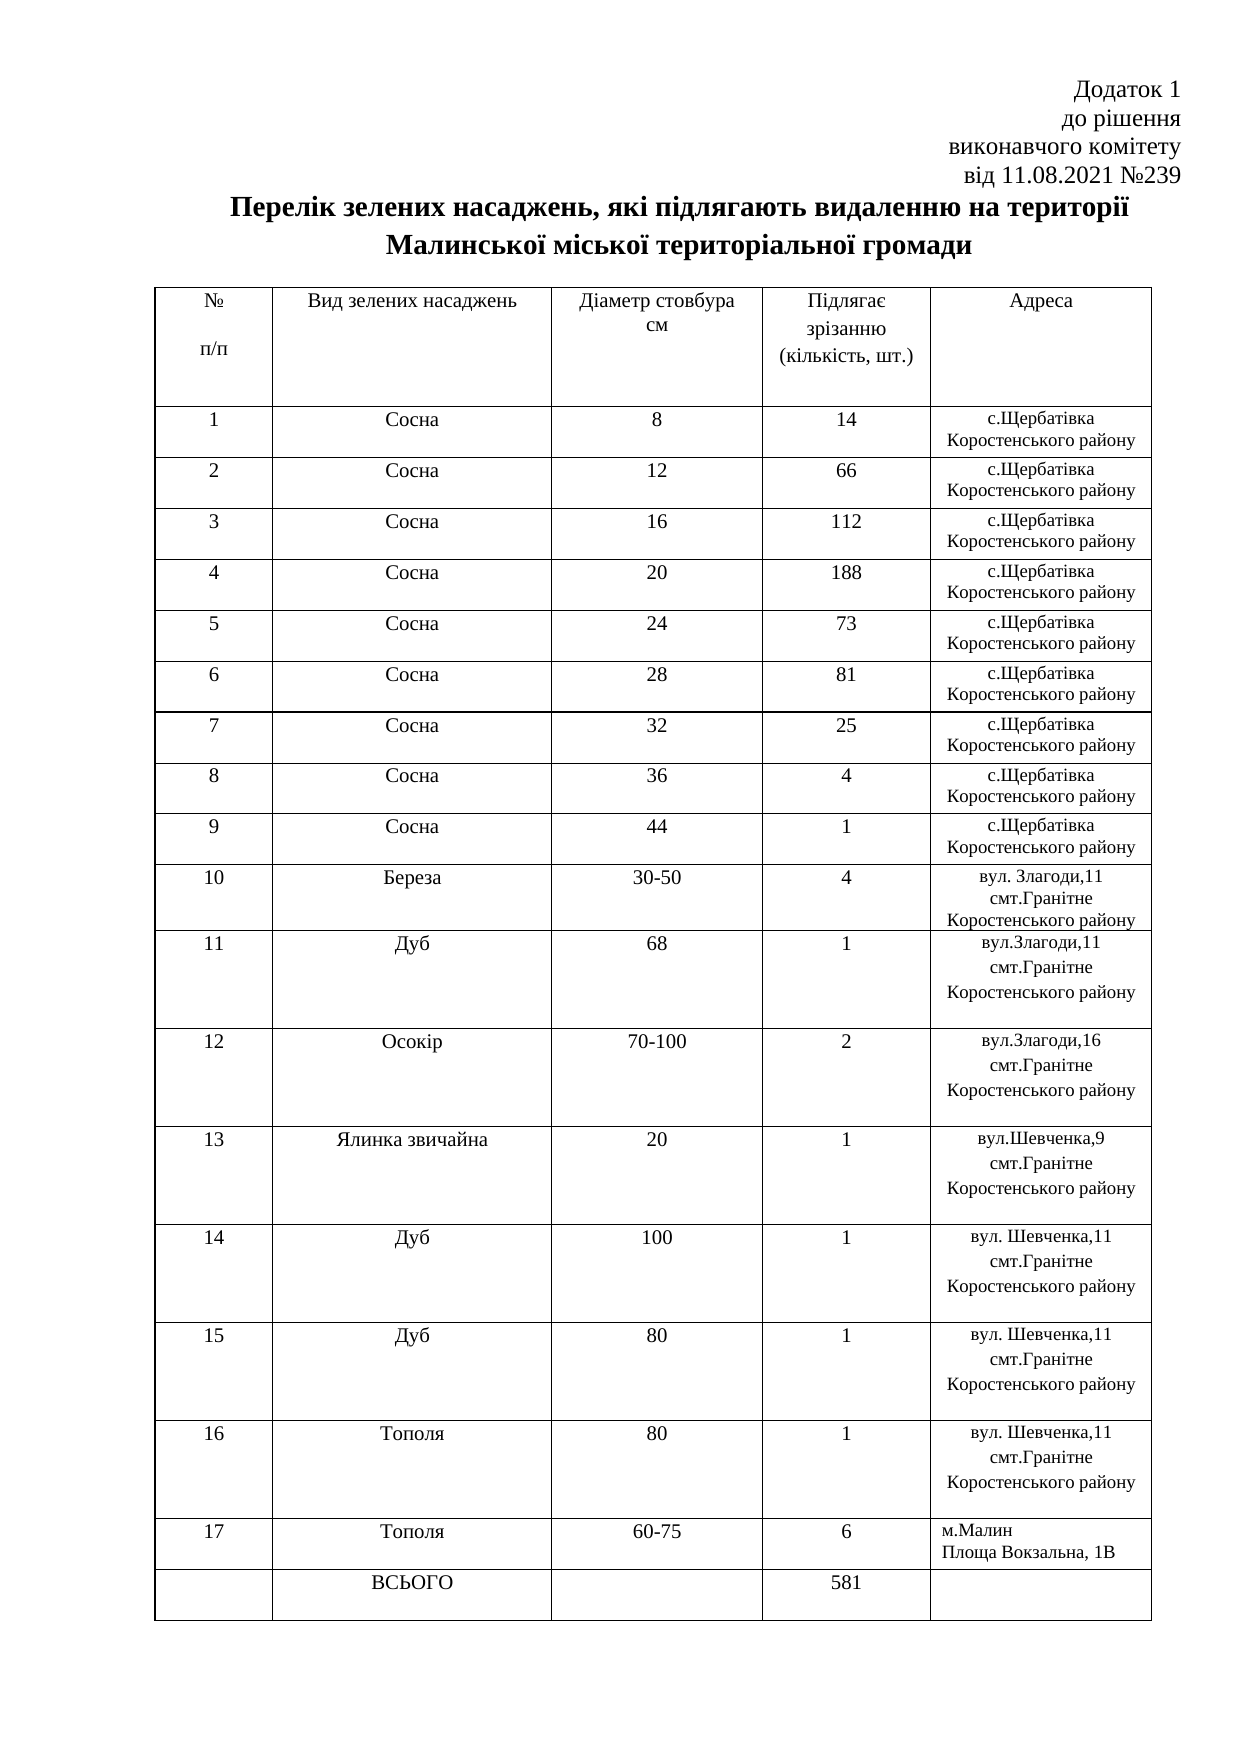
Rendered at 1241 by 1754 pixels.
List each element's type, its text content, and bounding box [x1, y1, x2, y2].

table_cell 1 [763, 1225, 930, 1322]
table_cell с.Щербатівка Коростенського району [931, 509, 1151, 559]
table_cell Береза [273, 865, 551, 930]
table_cell Дуб [273, 1225, 551, 1322]
table_cell 10 [156, 865, 272, 930]
table_header Підлягає зрізанню (кількість, шт.) [763, 288, 930, 406]
table_cell 1 [763, 1421, 930, 1518]
table_cell 4 [763, 865, 930, 930]
table_cell Сосна [273, 560, 551, 609]
table_cell вул.Злагоди,16 смт.Гранітне Коростенського району [931, 1029, 1151, 1126]
table_cell с.Щербатівка Коростенського району [931, 662, 1151, 711]
table_cell вул. Шевченка,11 смт.Гранітне Коростенського району [931, 1225, 1151, 1322]
table_cell 4 [763, 764, 930, 813]
table_cell 12 [552, 458, 762, 508]
table_cell 8 [156, 764, 272, 813]
table_cell Сосна [273, 662, 551, 711]
table_cell 2 [763, 1029, 930, 1126]
table_cell с.Щербатівка Коростенського району [931, 814, 1151, 864]
table_cell с.Щербатівка Коростенського району [931, 764, 1151, 813]
table_cell 80 [552, 1421, 762, 1518]
table_cell 188 [763, 560, 930, 609]
table_cell 8 [552, 407, 762, 457]
table_cell 36 [552, 764, 762, 813]
table_cell 1 [763, 814, 930, 864]
table_cell ВСЬОГО [273, 1570, 551, 1620]
table_cell м.Малин Площа Вокзальна, 1В [931, 1519, 1151, 1569]
table_cell 1 [763, 931, 930, 1028]
table_cell 70-100 [552, 1029, 762, 1126]
table_cell Тополя [273, 1421, 551, 1518]
table_cell вул. Шевченка,11 смт.Гранітне Коростенського району [931, 1323, 1151, 1420]
table_cell 66 [763, 458, 930, 508]
table_cell Сосна [273, 764, 551, 813]
table_cell 73 [763, 611, 930, 661]
table_cell 112 [763, 509, 930, 559]
table_cell [931, 1570, 1151, 1620]
table_cell [552, 1570, 762, 1620]
table_cell 30-50 [552, 865, 762, 930]
table_cell Сосна [273, 407, 551, 457]
table_cell 14 [156, 1225, 272, 1322]
table_cell 11 [156, 931, 272, 1028]
table_cell [156, 1570, 272, 1620]
table_cell Ялинка звичайна [273, 1127, 551, 1224]
table_header № п/п [156, 288, 272, 406]
table_cell 12 [156, 1029, 272, 1126]
table_header Вид зелених насаджень [273, 288, 551, 406]
table_cell 20 [552, 560, 762, 609]
table_cell Сосна [273, 713, 551, 762]
table_cell 24 [552, 611, 762, 661]
table_cell с.Щербатівка Коростенського району [931, 560, 1151, 609]
text від 11.08.2021 №239 [177, 160, 1181, 189]
table_cell 14 [763, 407, 930, 457]
table_cell 13 [156, 1127, 272, 1224]
table_cell Сосна [273, 814, 551, 864]
table_cell Осокір [273, 1029, 551, 1126]
table_cell Сосна [273, 611, 551, 661]
table_cell 17 [156, 1519, 272, 1569]
table_cell Сосна [273, 458, 551, 508]
table_cell 20 [552, 1127, 762, 1224]
table_cell 581 [763, 1570, 930, 1620]
table_cell 4 [156, 560, 272, 609]
table_cell 44 [552, 814, 762, 864]
table_cell вул.Злагоди,11 смт.Гранітне Коростенського району [931, 931, 1151, 1028]
table_cell Дуб [273, 1323, 551, 1420]
table_cell 1 [156, 407, 272, 457]
text виконавчого комітету [177, 131, 1181, 160]
table_cell 16 [552, 509, 762, 559]
table_cell 2 [156, 458, 272, 508]
table_cell вул. Злагоди,11 смт.Гранітне Коростенського району [931, 865, 1151, 930]
table_cell 6 [763, 1519, 930, 1569]
table_header Адреса [931, 288, 1151, 406]
table_cell 7 [156, 713, 272, 762]
table_cell 6 [156, 662, 272, 711]
table_cell 16 [156, 1421, 272, 1518]
table_cell 32 [552, 713, 762, 762]
text Додаток 1 [177, 74, 1181, 103]
text Перелік зелених насаджень, які підлягають видаленню на території Малинської міської територіальної громади [177, 189, 1181, 261]
table_cell с.Щербатівка Коростенського району [931, 611, 1151, 661]
table_cell 80 [552, 1323, 762, 1420]
table_cell 28 [552, 662, 762, 711]
table_cell вул. Шевченка,11 смт.Гранітне Коростенського району [931, 1421, 1151, 1518]
table_cell вул.Шевченка,9 смт.Гранітне Коростенського району [931, 1127, 1151, 1224]
table_cell 81 [763, 662, 930, 711]
table_header Діаметр стовбура см [552, 288, 762, 406]
table_cell 1 [763, 1323, 930, 1420]
table_cell 25 [763, 713, 930, 762]
text до рішення [177, 103, 1181, 131]
table_cell с.Щербатівка Коростенського району [931, 407, 1151, 457]
table_cell Тополя [273, 1519, 551, 1569]
table_cell 1 [763, 1127, 930, 1224]
table_cell 3 [156, 509, 272, 559]
table_cell 5 [156, 611, 272, 661]
table_cell Дуб [273, 931, 551, 1028]
table_cell 68 [552, 931, 762, 1028]
table_cell Сосна [273, 509, 551, 559]
table_cell с.Щербатівка Коростенського району [931, 713, 1151, 762]
table_cell 100 [552, 1225, 762, 1322]
table_cell 15 [156, 1323, 272, 1420]
table_cell с.Щербатівка Коростенського району [931, 458, 1151, 508]
table_cell 60-75 [552, 1519, 762, 1569]
table_cell 9 [156, 814, 272, 864]
